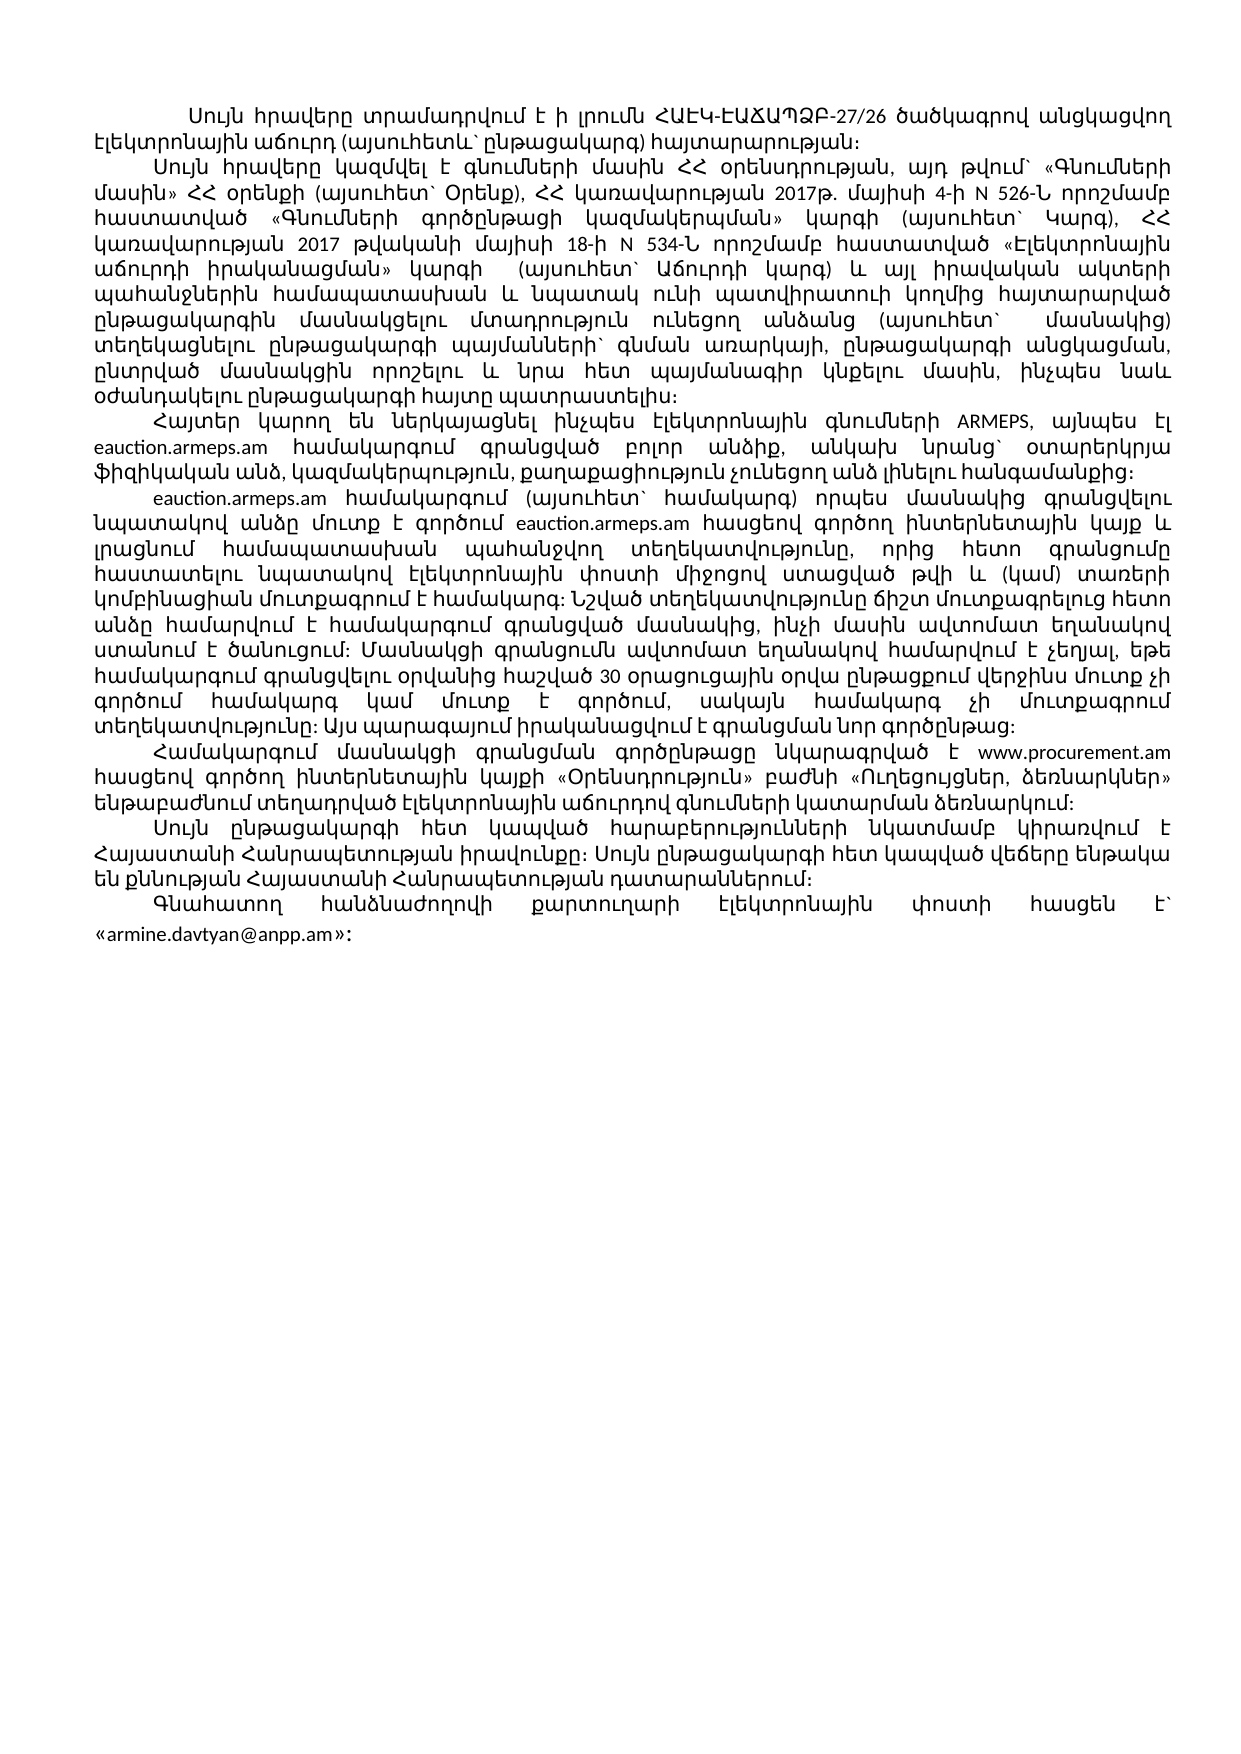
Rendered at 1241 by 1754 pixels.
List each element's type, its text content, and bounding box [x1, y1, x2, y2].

text Սույն հրավերը կազմվել է գնումների մասին ՀՀ օրենսդրության, այդ թվում` «Գնումների մասին» ՀՀ օրենքի (այսուհետ` Օրենք), ՀՀ կառավարության 2017թ. մայիսի 4-ի N 526-Ն որոշմամբ հաստատված «Գնումների գործընթացի կազմակերպման» կարգի (այսուհետ` Կարգ), ՀՀ կառավարության 2017 թվականի մայիսի 18-ի N 534-Ն որոշմամբ հաստատված «Էլեկտրոնային աճուրդի իրականացման» կարգի (այսուհետ` Աճուրդի կարգ) և այլ իրավական ակտերի պահանջներին համապատասխան և նպատակ ունի պատվիրատուի կողմից հայտարարված ընթացակարգին մասնակցելու մտադրություն ունեցող անձանց (այսուհետ` մասնակից) տեղեկացնելու ընթացակարգի պայմանների` գնման առարկայի, ընթացակարգի անցկացման, ընտրված մասնակցին որոշելու և նրա հետ պայմանագիր կնքելու մասին, ինչպես նաև օժանդակելու ընթացակարգի հայտը պատրաստելիս։ [94, 154, 1171, 409]
text Հայտեր կարող են ներկայացնել ինչպես էլեկտրոնային գնումների ARMEPS, այնպես էլ eauction.armeps.am համակարգում գրանցված բոլոր անձիք, անկախ նրանց` օտարերկրյա ֆիզիկական անձ, կազմակերպություն, քաղաքացիություն չունեցող անձ լինելու հանգամանքից։ [94, 409, 1171, 485]
text eauction.armeps.am համակարգում (այսուհետ` համակարգ) որպես մասնակից գրանցվելու նպատակով անձը մուտք է գործում eauction.armeps.am հասցեով գործող ինտերնետային կայք և լրացնում համապատասխան պահանջվող տեղեկատվությունը, որից հետո գրանցումը հաստատելու նպատակով էլեկտրոնային փոստի միջոցով ստացված թվի և (կամ) տառերի կոմբինացիան մուտքագրում է համակարգ: Նշված տեղեկատվությունը ճիշտ մուտքագրելուց հետո անձը համարվում է համակարգում գրանցված մասնակից, ինչի մասին ավտոմատ եղանակով ստանում է ծանուցում: Մասնակցի գրանցումն ավտոմատ եղանակով համարվում է չեղյալ, եթե համակարգում գրանցվելու օրվանից հաշված 30 օրացուցային օրվա ընթացքում վերջինս մուտք չի գործում համակարգ կամ մուտք է գործում, սակայն համակարգ չի մուտքագրում տեղեկատվությունը: Այս պարագայում իրականացվում է գրանցման նոր գործընթաց: [94, 485, 1171, 739]
text Սույն ընթացակարգի հետ կապված հարաբերությունների նկատմամբ կիրառվում է Հայաստանի Հանրապետության իրավունքը։ Սույն ընթացակարգի հետ կապված վեճերը ենթակա են քննության Հայաստանի Հանրապետության դատարաններում։ [94, 815, 1171, 892]
text Գնահատող հանձնաժողովի քարտուղարի էլեկտրոնային փոստի հասցեն է` «armine.davtyan@anpp.am»: [94, 892, 1171, 948]
text Սույն հրավերը տրամադրվում է ի լրումն ՀԱԷԿ-ԷԱՃԱՊՁԲ-27/26 ծածկագրով անցկացվող էլեկտրոնային աճուրդ (այսուհետև` ընթացակարգ) հայտարարության։ [94, 104, 1171, 154]
text Համակարգում մասնակցի գրանցման գործընթացը նկարագրված է www.procurement.am հասցեով գործող ինտերնետային կայքի «Օրենսդրություն» բաժնի «Ուղեցույցներ, ձեռնարկներ» ենթաբաժնում տեղադրված էլեկտրոնային աճուրդով գնումների կատարման ձեռնարկում: [94, 739, 1171, 815]
